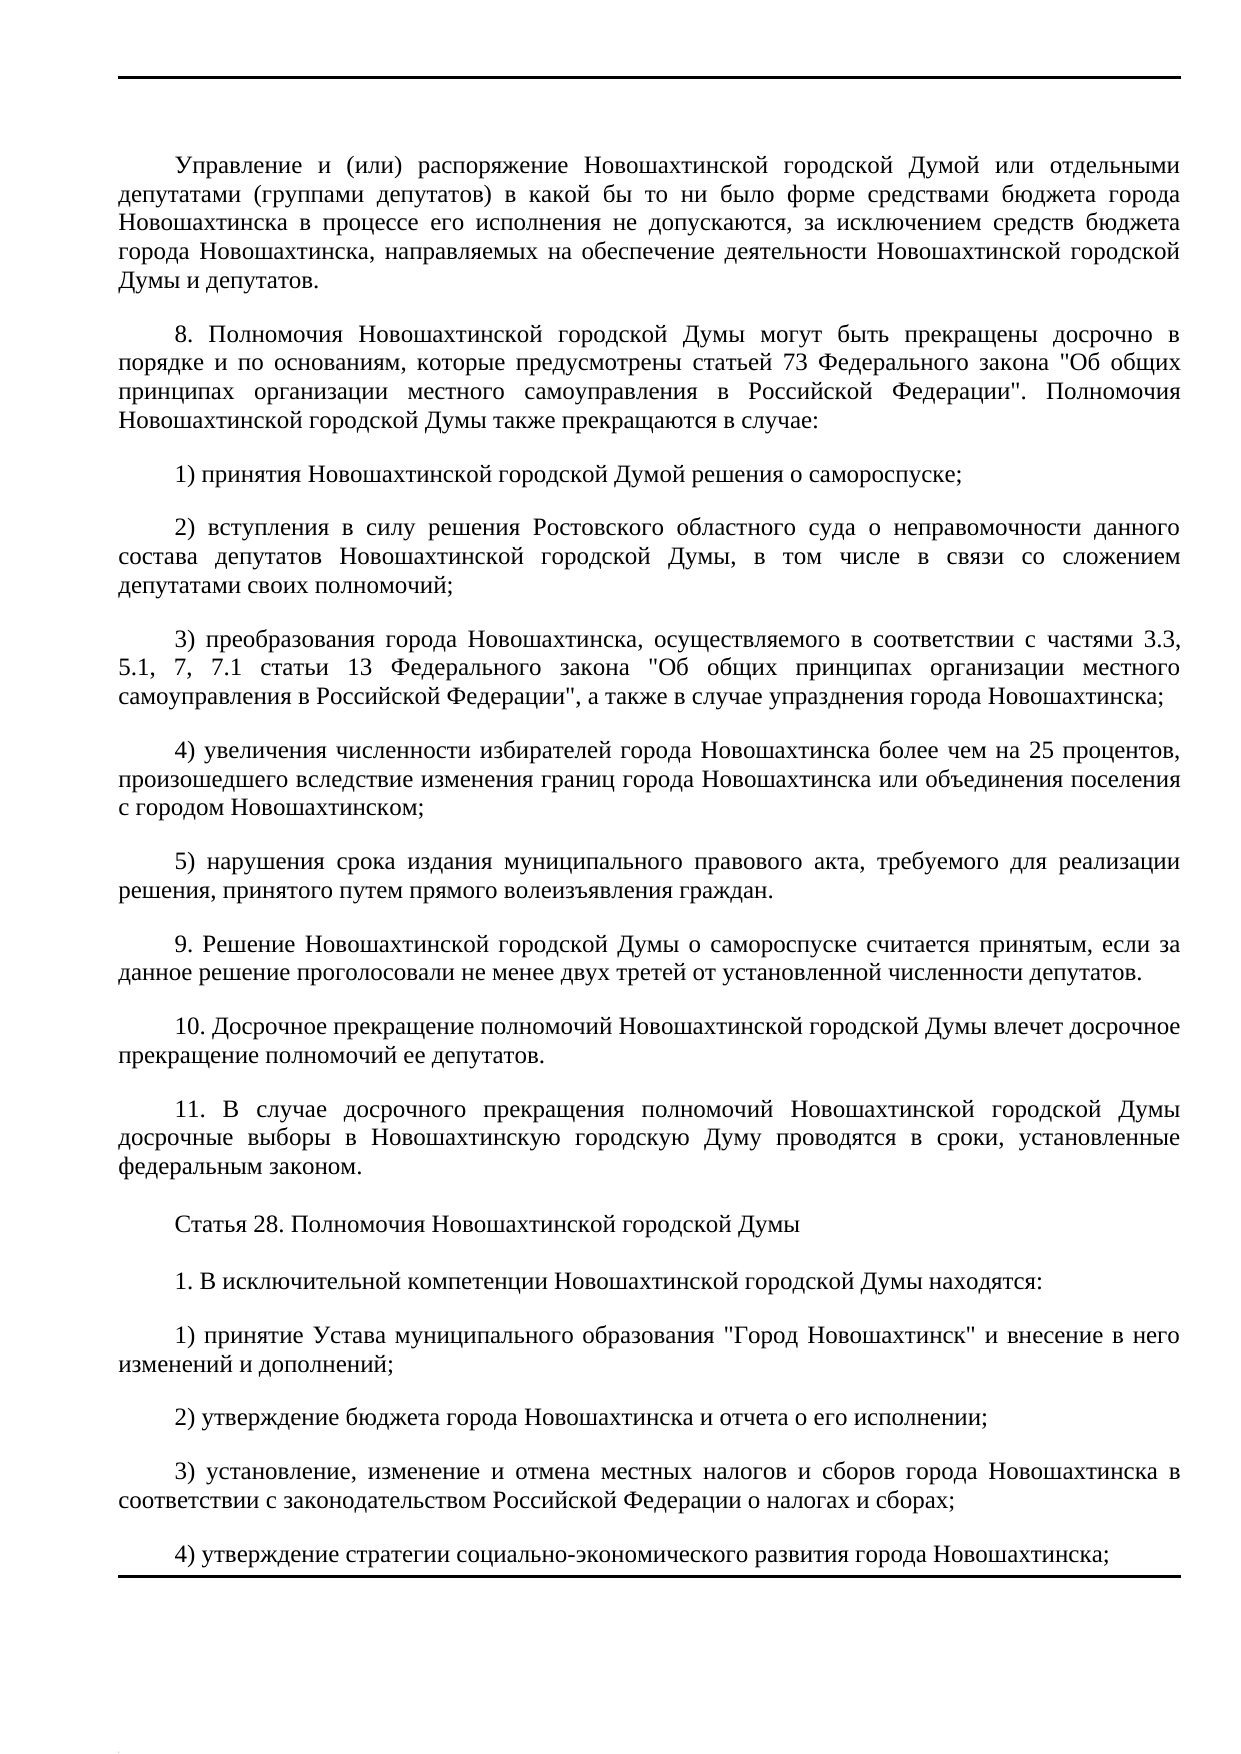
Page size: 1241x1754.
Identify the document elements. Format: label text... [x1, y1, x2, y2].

text 2) вступления в силу решения Ростовского областного суда о неправомочности данного состава депутатов Новошахтинской городской Думы, в том числе в связи со сложением депутатами своих полномочий; [118, 512, 1181, 599]
text 2) утверждение бюджета города Новошахтинска и отчета о его исполнении; [118, 1402, 1181, 1431]
text 5) нарушения срока издания муниципального правового акта, требуемого для реализации решения, принятого путем прямого волеизъявления граждан. [118, 846, 1181, 904]
text 3) преобразования города Новошахтинска, осуществляемого в соответствии с частями 3.3, 5.1, 7, 7.1 статьи 13 Федерального закона "Об общих принципах организации местного самоуправления в Российской Федерации", а также в случае упразднения города Новошахтинска; [118, 624, 1181, 710]
text 4) утверждение стратегии социально-экономического развития города Новошахтинска; [118, 1539, 1181, 1567]
text 8. Полномочия Новошахтинской городской Думы могут быть прекращены досрочно в порядке и по основаниям, которые предусмотрены статьей 73 Федерального закона "Об общих принципах организации местного самоуправления в Российской Федерации". Полномочия Новошахтинской городской Думы также прекращаются в случае: [118, 319, 1181, 434]
title Статья 28. Полномочия Новошахтинской городской Думы [118, 1209, 1181, 1237]
text 1) принятия Новошахтинской городской Думой решения о самороспуске; [118, 459, 1181, 487]
text 3) установление, изменение и отмена местных налогов и сборов города Новошахтинска в соответствии с законодательством Российской Федерации о налогах и сборах; [118, 1456, 1181, 1514]
text 1) принятие Устава муниципального образования "Город Новошахтинск" и внесение в него изменений и дополнений; [118, 1320, 1181, 1377]
text Управление и (или) распоряжение Новошахтинской городской Думой или отдельными депутатами (группами депутатов) в какой бы то ни было форме средствами бюджета города Новошахтинска в процессе его исполнения не допускаются, за исключением средств бюджета города Новошахтинска, направляемых на обеспечение деятельности Новошахтинской городской Думы и депутатов. [118, 150, 1181, 294]
text 10. Досрочное прекращение полномочий Новошахтинской городской Думы влечет досрочное прекращение полномочий ее депутатов. [118, 1011, 1181, 1069]
text 9. Решение Новошахтинской городской Думы о самороспуске считается принятым, если за данное решение проголосовали не менее двух третей от установленной численности депутатов. [118, 929, 1181, 986]
text 11. В случае досрочного прекращения полномочий Новошахтинской городской Думы досрочные выборы в Новошахтинскую городскую Думу проводятся в сроки, установленные федеральным законом. [118, 1094, 1181, 1180]
text 4) увеличения численности избирателей города Новошахтинска более чем на 25 процентов, произошедшего вследствие изменения границ города Новошахтинска или объединения поселения с городом Новошахтинском; [118, 735, 1181, 821]
text 1. В исключительной компетенции Новошахтинской городской Думы находятся: [118, 1266, 1181, 1295]
